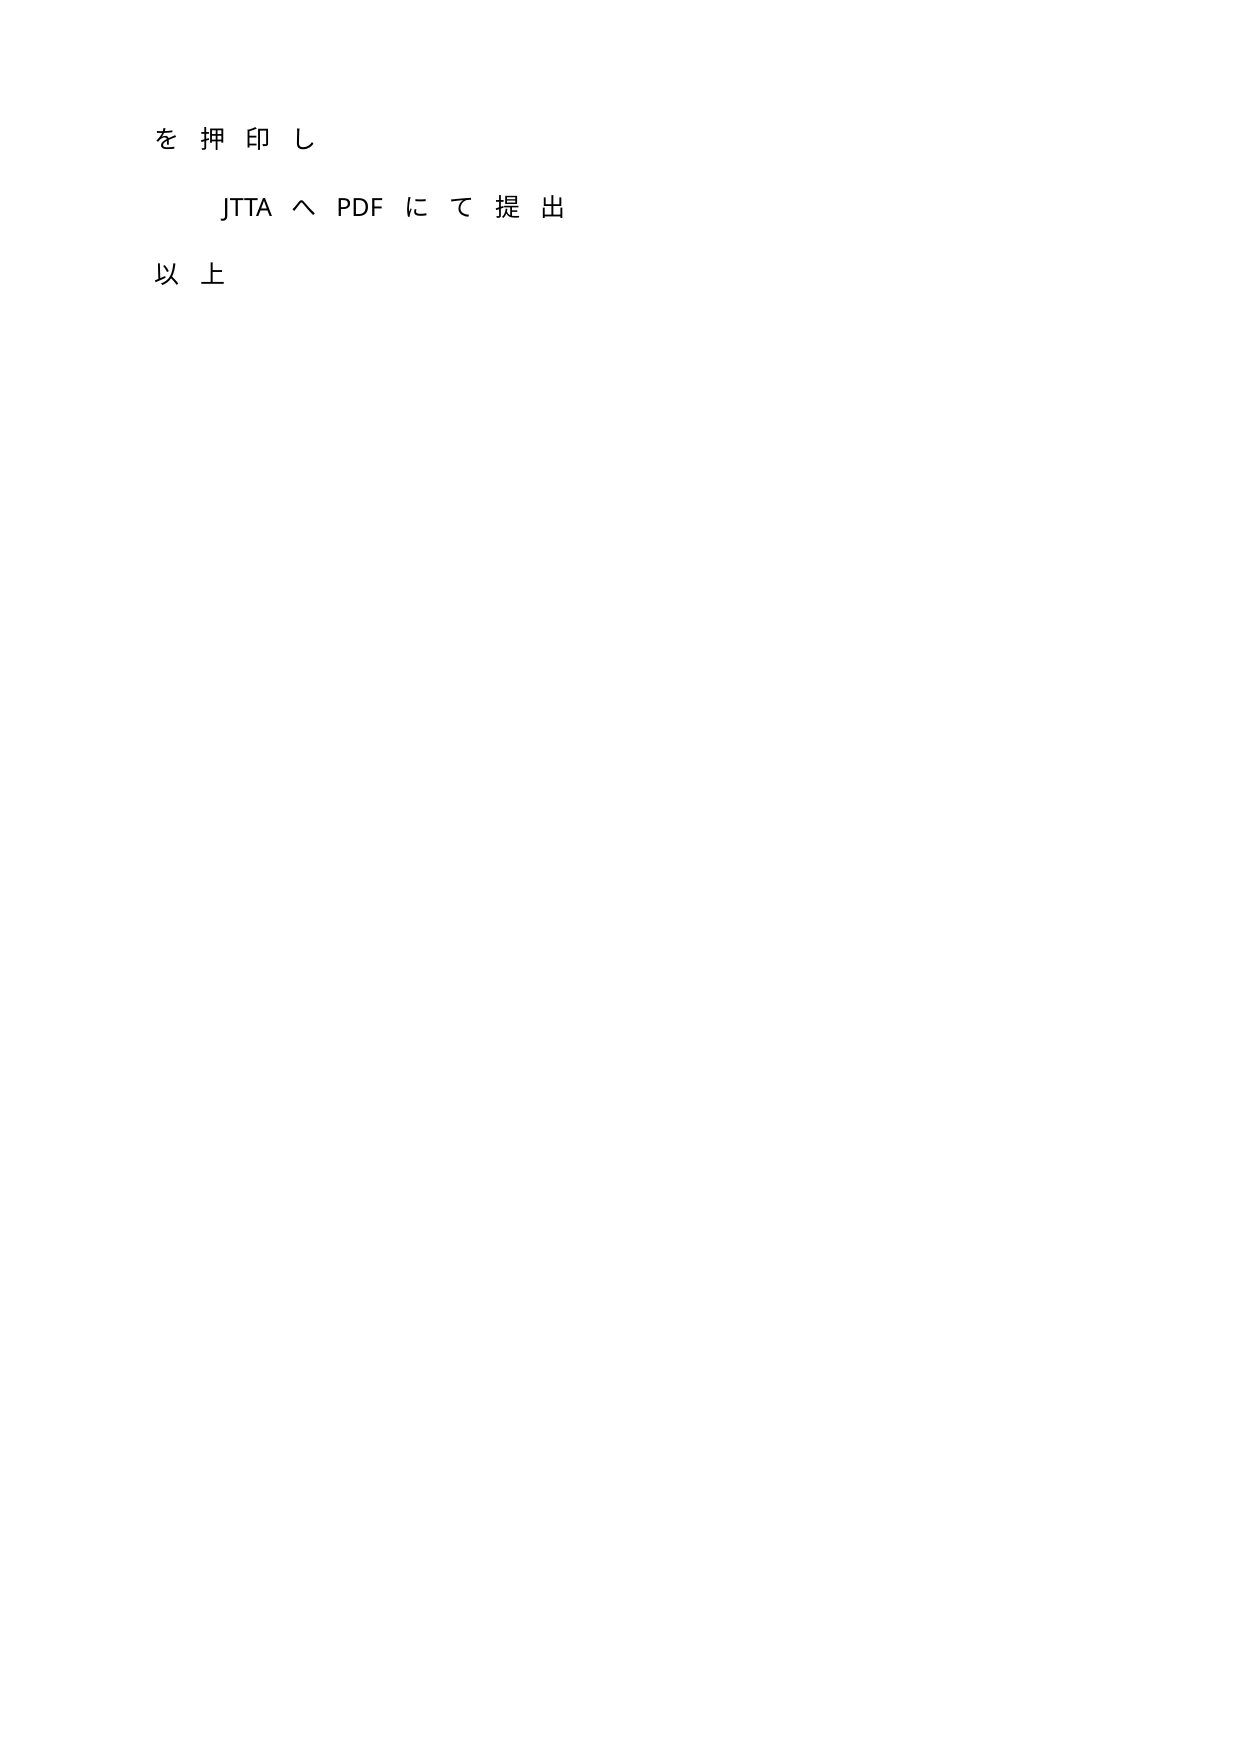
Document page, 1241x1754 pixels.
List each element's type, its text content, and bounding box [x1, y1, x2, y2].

text JTTAへPDFにて提出 以上 [154, 171, 1017, 307]
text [154, 103, 1017, 171]
